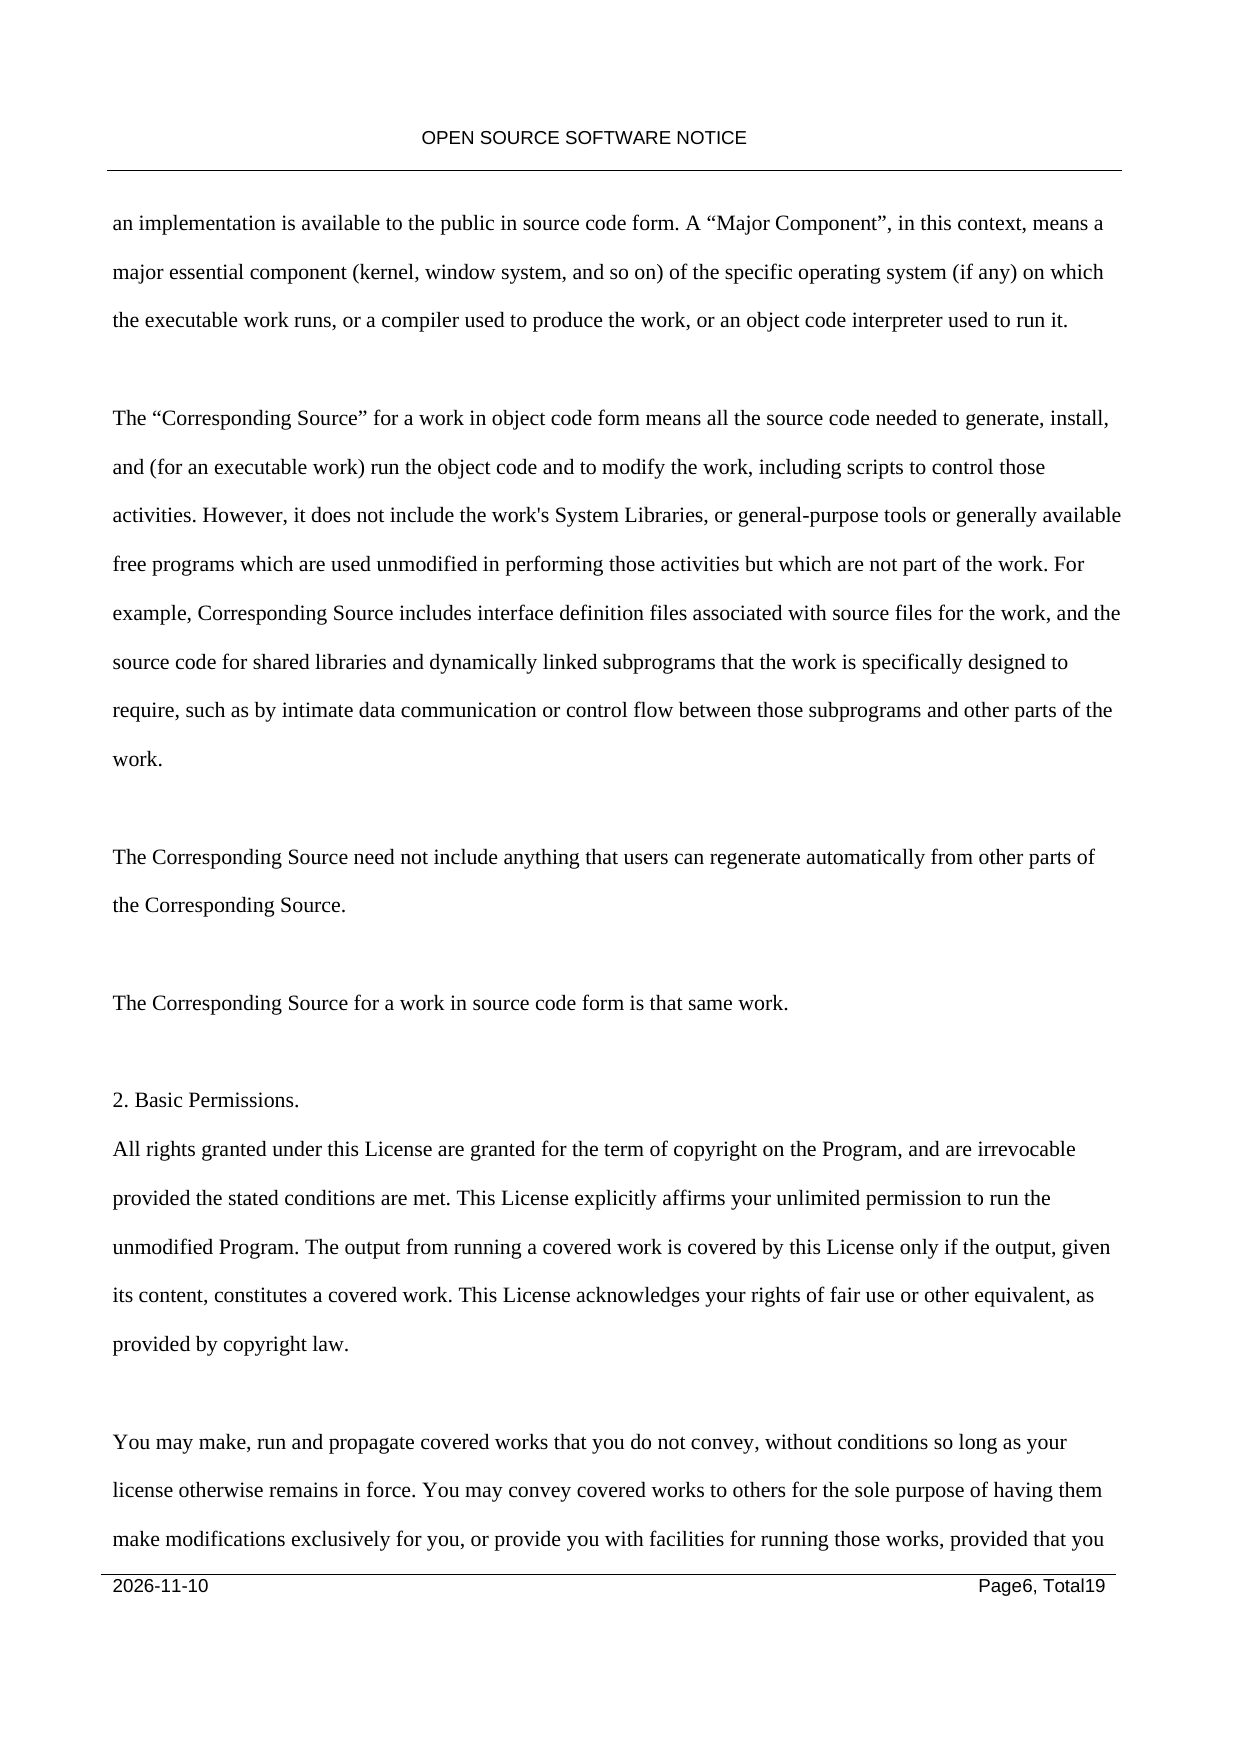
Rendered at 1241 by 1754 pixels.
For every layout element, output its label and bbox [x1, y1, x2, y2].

text [112, 206, 1128, 1555]
